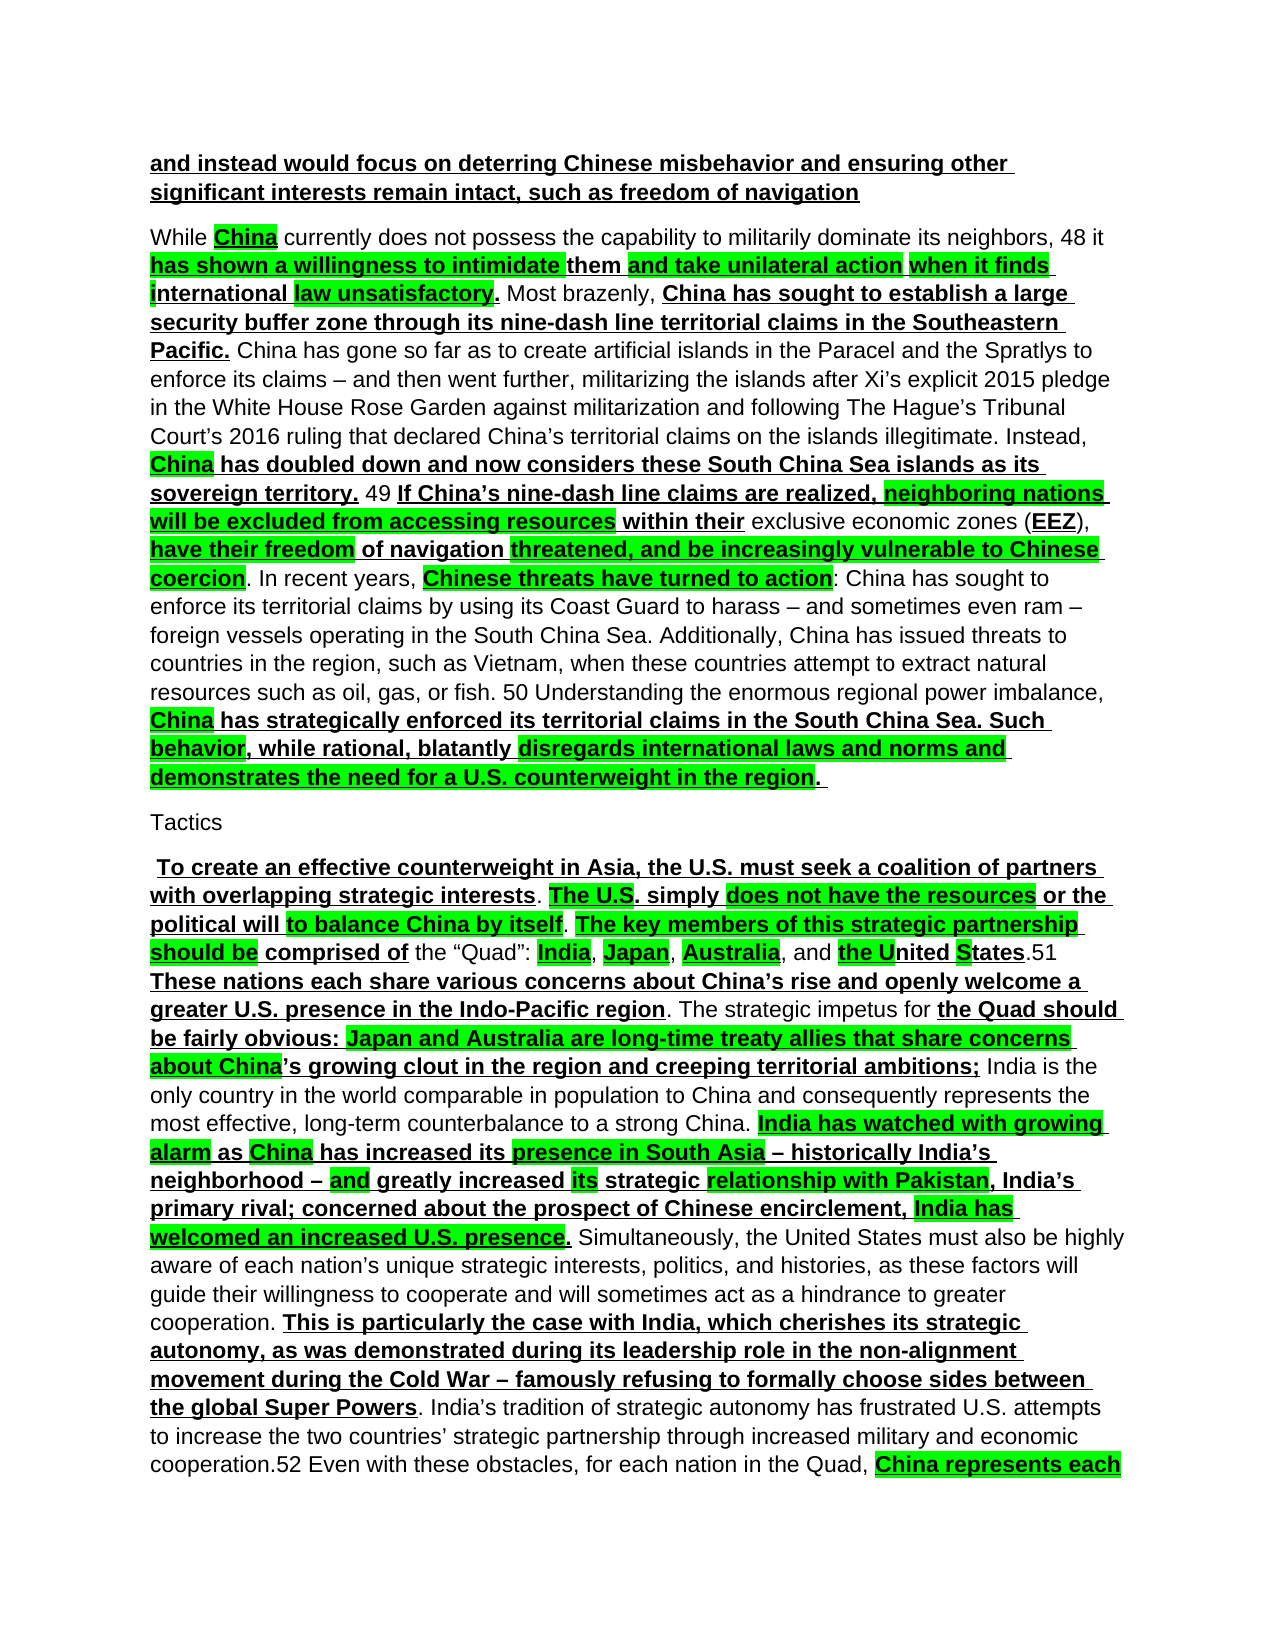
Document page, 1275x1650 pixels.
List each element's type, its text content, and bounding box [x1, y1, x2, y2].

text Tactics [150, 809, 1125, 835]
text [150, 150, 1125, 205]
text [150, 854, 1125, 1478]
text While China currently does not possess the capability to militarily dominate its neighbors, 48 it has shown a willingness to intimidate them and take unilateral action when it finds international law unsatisfactory. Most brazenly, China has sought to establish a large security buffer zone through its nine-dash line territorial claims in the Southeastern Pacific. China has gone so far as to create artificial islands in the Paracel and the Spratlys to enforce its claims – and then went further, militarizing the islands after Xi’s explicit 2015 pledge in the White House Rose Garden against militarization and following The Hague’s Tribunal Court’s 2016 ruling that declared China’s territorial claims on the islands illegitimate. Instead, China has doubled down and now considers these South China Sea islands as its sovereign territory. 49 If China’s nine-dash line claims are realized, neighboring nations will be excluded from accessing resources within their exclusive economic zones (EEZ), have their freedom of navigation threatened, and be increasingly vulnerable to Chinese coercion. In recent years, Chinese threats have turned to action: China has sought to enforce its territorial claims by using its Coast Guard to harass – and sometimes even ram – foreign vessels operating in the South China Sea. Additionally, China has issued threats to countries in the region, such as Vietnam, when these countries attempt to extract natural resources such as oil, gas, or fish. 50 Understanding the enormous regional power imbalance, China has strategically enforced its territorial claims in the South China Sea. Such behavior, while rational, blatantly disregards international laws and norms and demonstrates the need for a U.S. counterweight in the region. [150, 223, 1125, 790]
